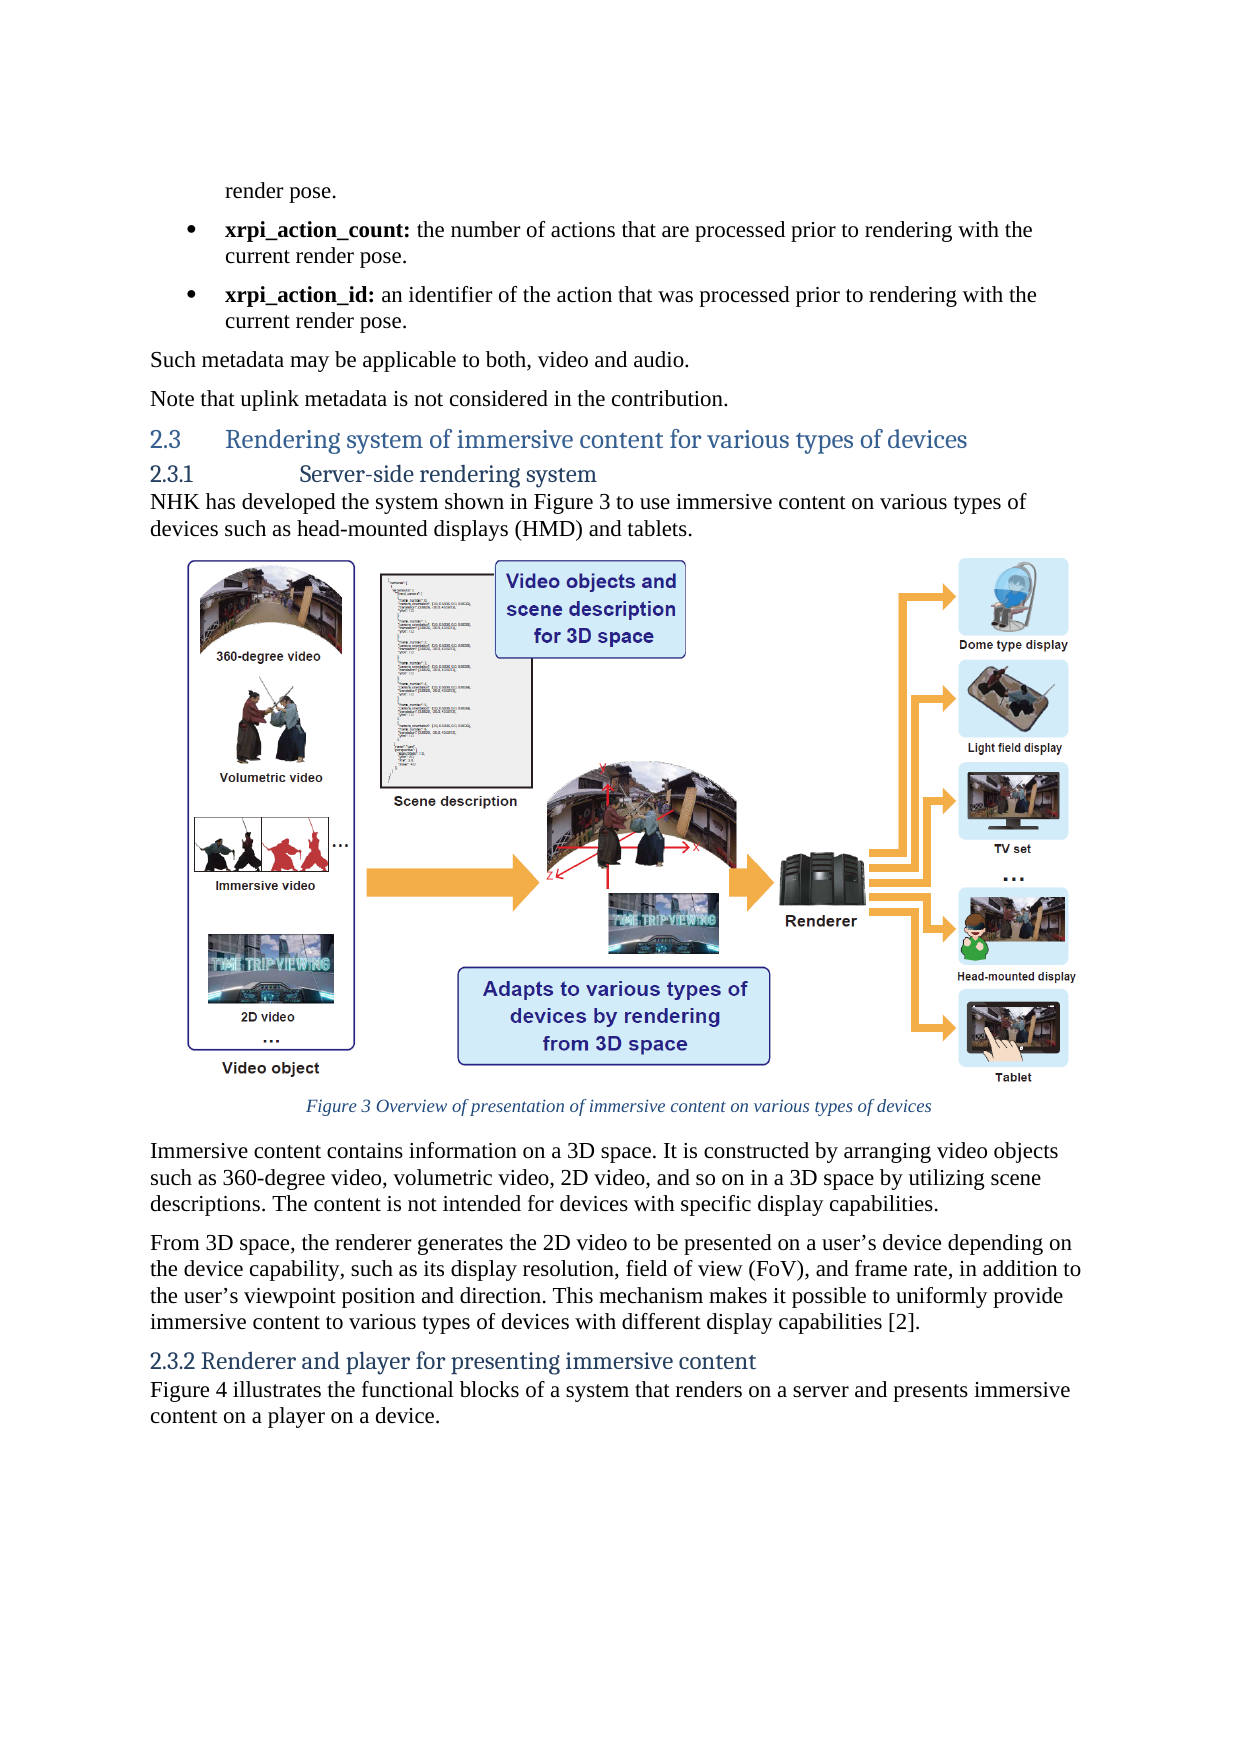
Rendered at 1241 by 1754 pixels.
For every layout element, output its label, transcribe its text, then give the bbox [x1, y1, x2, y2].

picture [179, 553, 1080, 1083]
text Figure 4 illustrates the functional blocks of a system that renders on a server and presents immersive content on a player on a device. [150, 1376, 1090, 1428]
text NHK has developed the system shown in Figure 3 to use immersive content on various types of devices such as head-mounted displays (HMD) and tablets. [150, 488, 1090, 541]
list xrpi_action_id: an identifier of the action that was processed prior to rendering with the current render pose. [187, 281, 1090, 334]
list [187, 177, 1090, 203]
subtitle 2.3.1 Server-side rendering system [150, 459, 1090, 488]
list xrpi_action_count: the number of actions that are processed prior to rendering with the current render pose. [187, 216, 1090, 269]
text From 3D space, the renderer generates the 2D video to be presented on a user’s device depending on the device capability, such as its display resolution, field of view (FoV), and frame rate, in addition to the user’s viewpoint position and direction. This mechanism makes it possible to uniformly provide immersive content to various types of devices with different display capabilities [2]. [150, 1229, 1090, 1334]
text Note that uplink metadata is not considered in the contribution. [150, 385, 1090, 412]
text Such metadata may be applicable to both, video and audio. [150, 346, 1090, 373]
subtitle 2.3.2 Renderer and player for presenting immersive content [150, 1347, 1090, 1376]
text Figure 3 Overview of presentation of immersive content on various types of devices [150, 1095, 1090, 1117]
text Immersive content contains information on a 3D space. It is constructed by arranging video objects such as 360-degree video, volumetric video, 2D video, and so on in a 3D space by utilizing scene descriptions. The content is not intended for devices with specific display capabilities. [150, 1137, 1090, 1216]
subtitle 2.3 Rendering system of immersive content for various types of devices [150, 424, 1090, 455]
